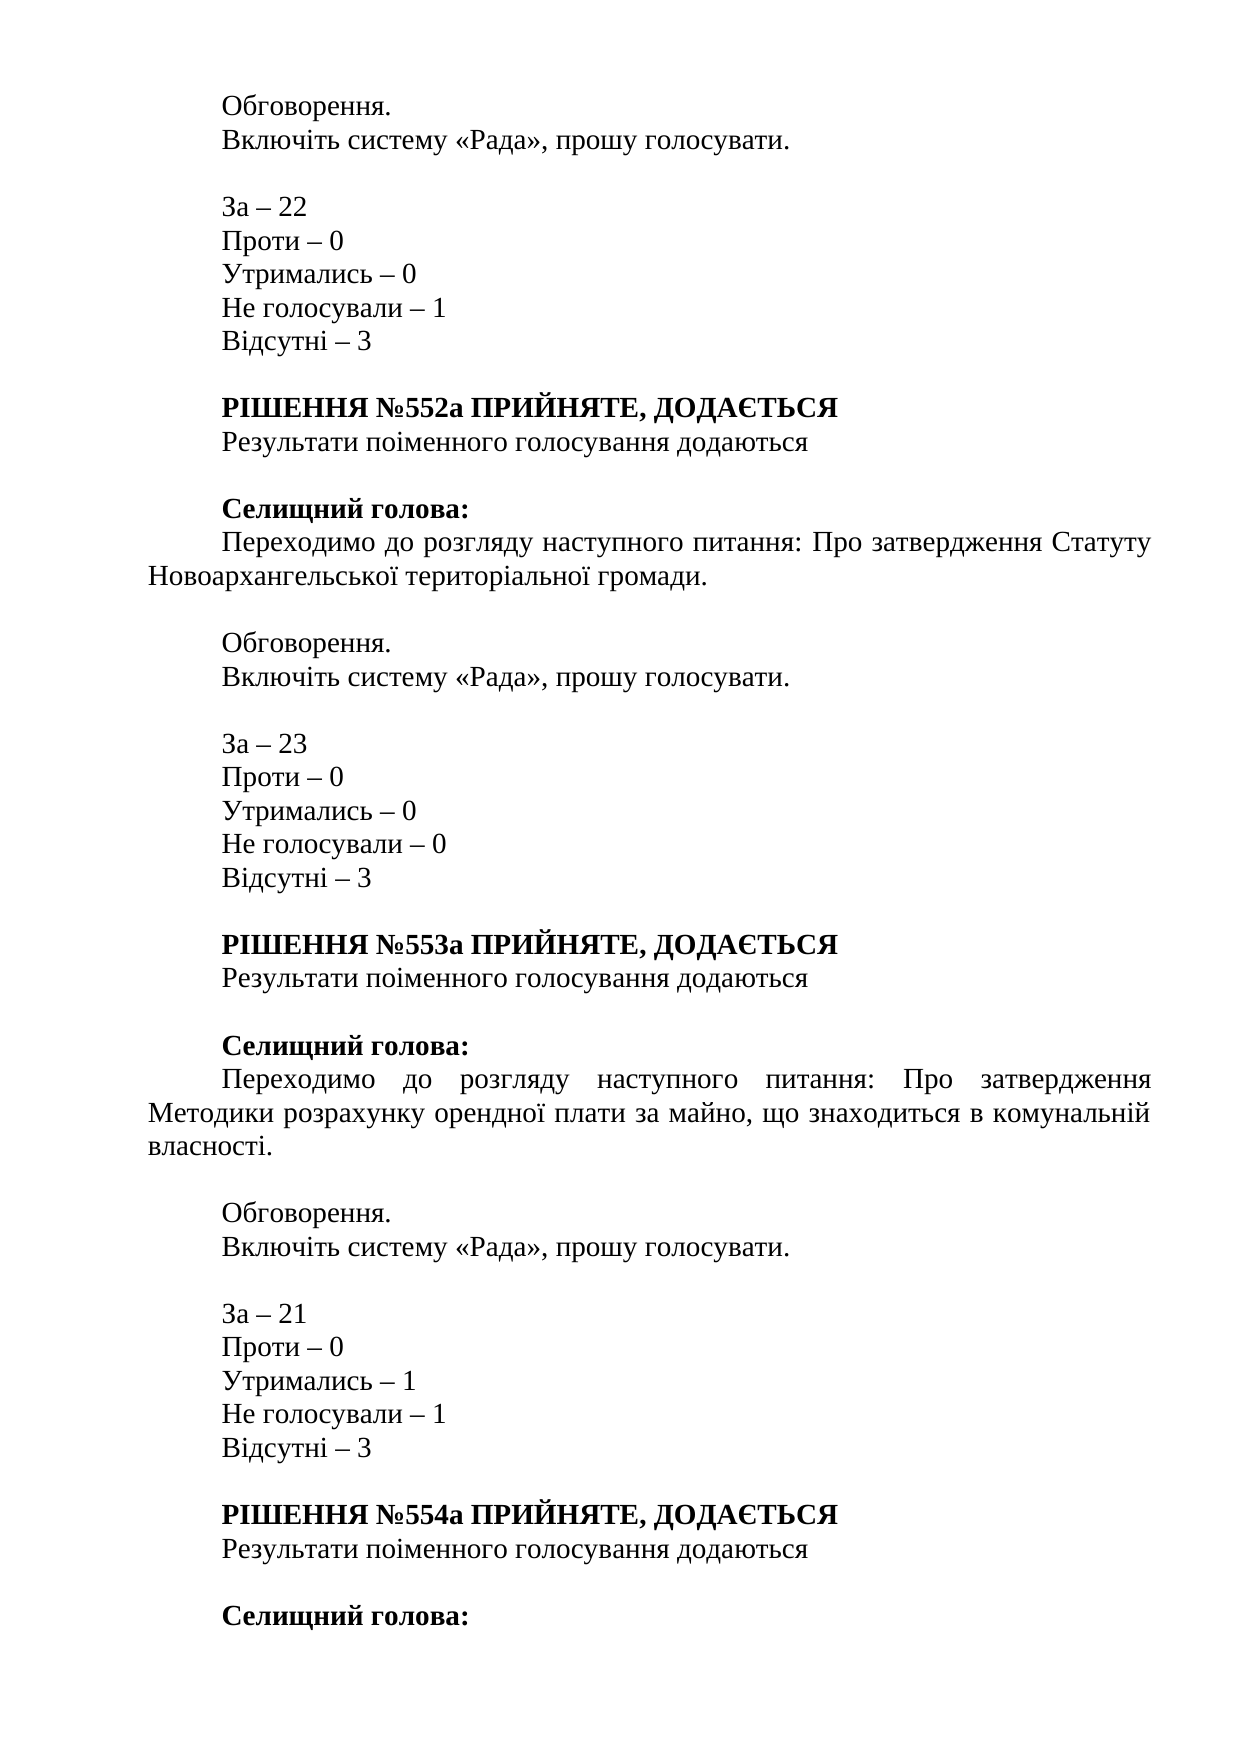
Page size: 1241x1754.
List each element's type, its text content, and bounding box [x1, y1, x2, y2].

text Результати поіменного голосування додаються [148, 961, 1152, 994]
text Не голосували – 1 [148, 290, 1152, 323]
text За – 22 [148, 189, 1152, 223]
text Відсутні – 3 [148, 860, 1152, 893]
text Переходимо до розгляду наступного питання: Про затвердження Методики розрахунку орендної плати за майно, що знаходиться в комунальній власності. [148, 1061, 1152, 1162]
text Утримались – 1 [148, 1363, 1152, 1397]
text Переходимо до розгляду наступного питання: Про затвердження Статуту Новоархангельської територіальної громади. [148, 524, 1152, 592]
text Селищний голова: [148, 1028, 1152, 1061]
text РІШЕННЯ №552а ПРИЙНЯТЕ, ДОДАЄТЬСЯ [148, 390, 1152, 424]
text РІШЕННЯ №554а ПРИЙНЯТЕ, ДОДАЄТЬСЯ [148, 1497, 1152, 1531]
text Результати поіменного голосування додаються [148, 424, 1152, 457]
text Включіть систему «Рада», прошу голосувати. [148, 1229, 1152, 1262]
text Проти – 0 [148, 1329, 1152, 1363]
text Селищний голова: [148, 1598, 1152, 1631]
text Утримались – 0 [148, 256, 1152, 290]
text Обговорення. [148, 88, 1152, 122]
text Не голосували – 1 [148, 1397, 1152, 1430]
text Відсутні – 3 [148, 1430, 1152, 1464]
text Обговорення. [148, 625, 1152, 659]
text Включіть систему «Рада», прошу голосувати. [148, 659, 1152, 692]
text Селищний голова: [148, 491, 1152, 524]
text Відсутні – 3 [148, 323, 1152, 357]
text За – 21 [148, 1296, 1152, 1329]
text РІШЕННЯ №553а ПРИЙНЯТЕ, ДОДАЄТЬСЯ [148, 927, 1152, 961]
text Не голосували – 0 [148, 826, 1152, 860]
text Обговорення. [148, 1195, 1152, 1229]
text Утримались – 0 [148, 793, 1152, 826]
text Результати поіменного голосування додаються [148, 1531, 1152, 1564]
text Проти – 0 [148, 223, 1152, 256]
text За – 23 [148, 726, 1152, 759]
text Включіть систему «Рада», прошу голосувати. [148, 122, 1152, 156]
text Проти – 0 [148, 759, 1152, 793]
